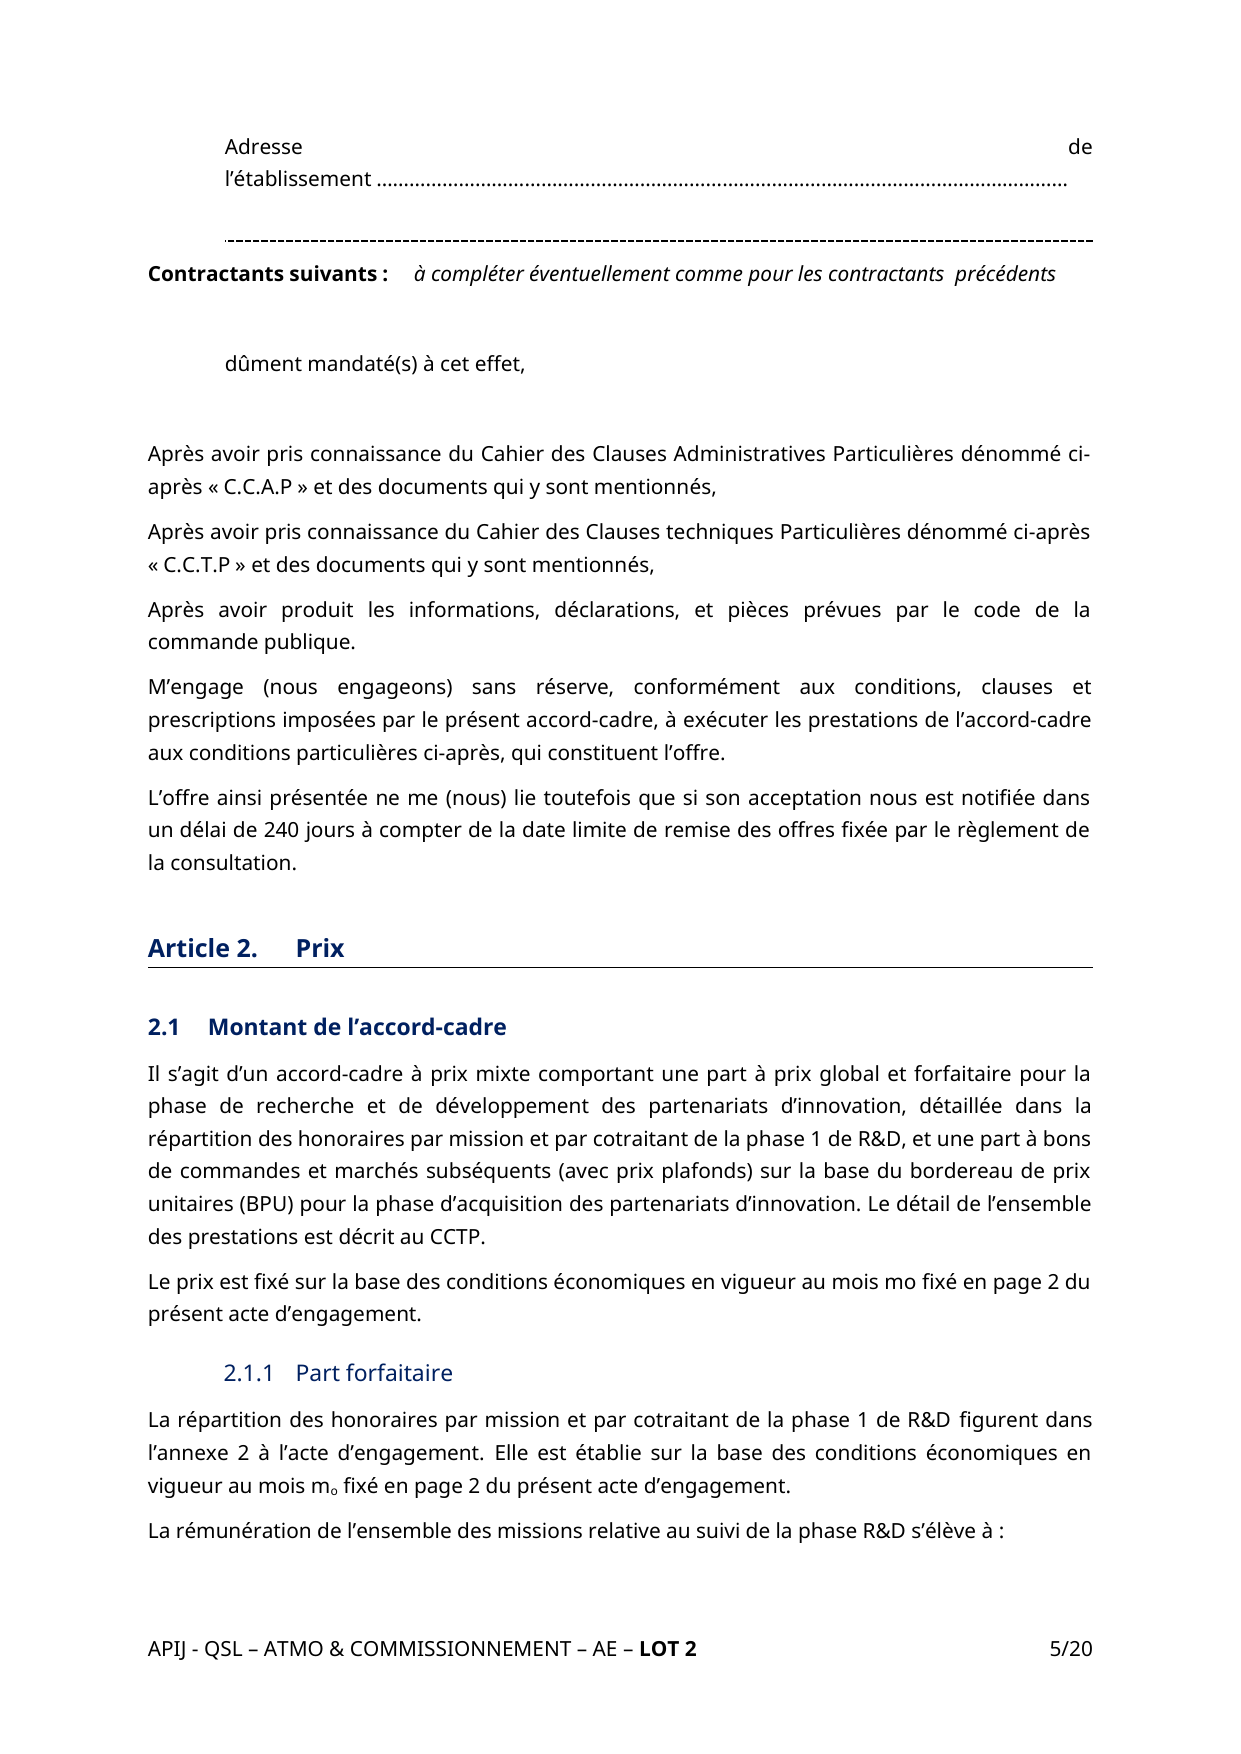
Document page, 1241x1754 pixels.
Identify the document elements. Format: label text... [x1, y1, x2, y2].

text Il s’agit d’un accord-cadre à prix mixte comportant une part à prix global et forfaitaire pour la phase de recherche et de développement des partenariats d’innovation, détaillée dans la répartition des honoraires par mission et par cotraitant de la phase 1 de R&D, et une part à bons de commandes et marchés subséquents (avec prix plafonds) sur la base du bordereau de prix unitaires (BPU) pour la phase d’acquisition des partenariats d’innovation. Le détail de l’ensemble des prestations est décrit au CCTP. [148, 1059, 1093, 1250]
list L’offre ainsi présentée ne me (nous) lie toutefois que si son acceptation nous est notifiée dans un délai de 240 jours à compter de la date limite de remise des offres fixée par le règlement de la consultation. [148, 783, 1093, 876]
list M’engage (nous engageons) sans réserve, conformément aux conditions, clauses et prescriptions imposées par le présent accord-cadre, à exécuter les prestations de l’accord-cadre aux conditions particulières ci-après, qui constituent l’offre. [148, 672, 1093, 766]
subtitle Prix [148, 931, 1093, 967]
text dûment mandaté(s) à cet effet, [224, 349, 1092, 378]
text Le prix est fixé sur la base des conditions économiques en vigueur au mois mo fixé en page 2 du présent acte d’engagement. [148, 1267, 1093, 1328]
text Après avoir pris connaissance du Cahier des Clauses techniques Particulières dénommé ci-après « C.C.T.P » et des documents qui y sont mentionnés, [148, 517, 1092, 578]
text La rémunération de l’ensemble des missions relative au suivi de la phase R&D s’élève à : [148, 1516, 1093, 1544]
subtitle Part forfaitaire [223, 1357, 1093, 1388]
text Après avoir pris connaissance du Cahier des Clauses Administratives Particulières dénommé ci-après « C.C.A.P » et des documents qui y sont mentionnés, [148, 439, 1092, 500]
text Contractants suivants : à compléter éventuellement comme pour les contractants précédents [148, 259, 1093, 287]
text Adresse de l’établissement ……………………………………………………………………………………………………………… [224, 132, 1093, 193]
list Après avoir produit les informations, déclarations, et pièces prévues par le code de la commande publique. [148, 595, 1093, 656]
text La répartition des honoraires par mission et par cotraitant de la phase 1 de R&D figurent dans l’annexe 2 à l’acte d’engagement. Elle est établie sur la base des conditions économiques en vigueur au mois mo fixé en page 2 du présent acte d’engagement. [148, 1406, 1093, 1499]
subtitle Montant de l’accord-cadre [148, 1010, 1093, 1042]
